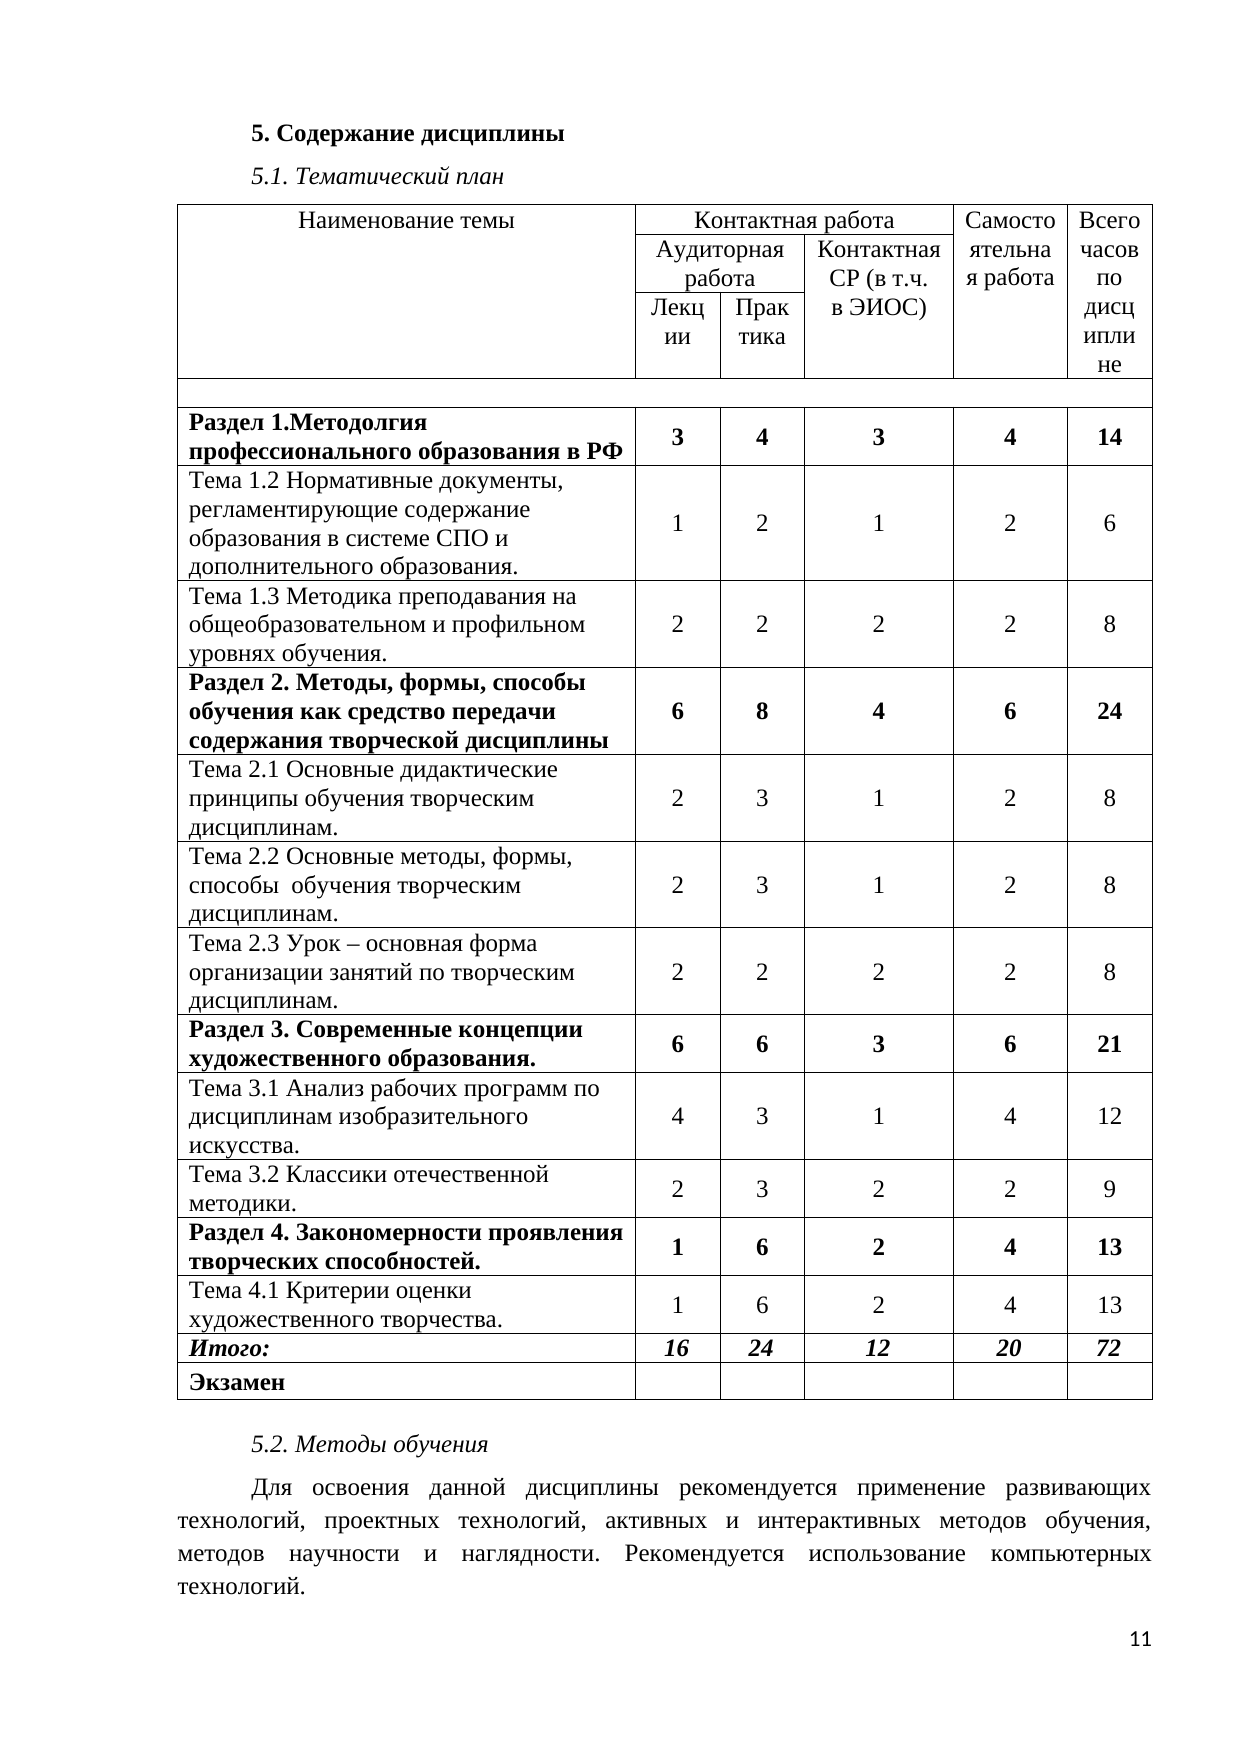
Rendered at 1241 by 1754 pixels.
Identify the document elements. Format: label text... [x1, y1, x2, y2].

table_cell 6 [721, 1015, 804, 1072]
table_cell 2 [805, 928, 953, 1014]
table_cell [636, 1363, 720, 1399]
table_cell 3 [721, 755, 804, 841]
table_cell 3 [636, 408, 720, 465]
table_cell 8 [1068, 755, 1152, 841]
table_header Наименование темы [178, 205, 635, 377]
table_cell 2 [805, 1218, 953, 1275]
table_cell Раздел 2. Методы, формы, способы обучения как средство передачи содержания творческой дисциплины [178, 668, 635, 754]
table_cell 2 [954, 466, 1067, 580]
table_cell 4 [805, 668, 953, 754]
table_cell [954, 1363, 1067, 1399]
table_cell Экзамен [178, 1363, 635, 1399]
table_cell 16 [636, 1334, 720, 1362]
table_cell [178, 379, 1152, 407]
table_cell 3 [721, 1160, 804, 1217]
table_cell Раздел 1.Методолгия профессионального образования в РФ [178, 408, 635, 465]
table_cell 1 [636, 1218, 720, 1275]
table_cell Тема 1.3 Методика преподавания на общеобразовательном и профильном уровнях обучения. [178, 581, 635, 667]
table_cell 2 [636, 928, 720, 1014]
table_cell 6 [636, 668, 720, 754]
table_cell 3 [805, 408, 953, 465]
table_cell Тема 3.1 Анализ рабочих программ по дисциплинам изобразительного искусства. [178, 1073, 635, 1159]
table_cell 4 [721, 408, 804, 465]
table_cell 1 [805, 755, 953, 841]
table_cell 24 [1068, 668, 1152, 754]
table_cell 2 [636, 842, 720, 927]
table_cell 2 [721, 581, 804, 667]
table_cell Тема 2.1 Основные дидактические принципы обучения творческим дисциплинам. [178, 755, 635, 841]
table_cell 1 [636, 466, 720, 580]
table_cell 2 [805, 1276, 953, 1333]
table_cell Тема 2.2 Основные методы, формы, способы обучения творческим дисциплинам. [178, 842, 635, 927]
table_cell 2 [636, 1160, 720, 1217]
table_cell 6 [1068, 466, 1152, 580]
table_cell 4 [636, 1073, 720, 1159]
table_cell 8 [1068, 928, 1152, 1014]
table_cell 24 [721, 1334, 804, 1362]
table_cell 4 [954, 408, 1067, 465]
table_cell 13 [1068, 1276, 1152, 1333]
table_cell 4 [954, 1073, 1067, 1159]
table_header Самостоятельная работа [954, 205, 1067, 377]
text 5.1. Тематический план [177, 161, 1152, 190]
table_cell Тема 4.1 Критерии оценки художественного творчества. [178, 1276, 635, 1333]
table_cell 2 [636, 755, 720, 841]
table_cell [805, 1363, 953, 1399]
table_cell [1068, 1363, 1152, 1399]
table_header Всего часов по дисциплине [1068, 205, 1152, 377]
table_cell 3 [721, 842, 804, 927]
table_cell 2 [954, 928, 1067, 1014]
table_cell 2 [805, 1160, 953, 1217]
table_cell Аудиторная работа [636, 235, 804, 292]
table_cell Тема 1.2 Нормативные документы, регламентирующие содержание образования в системе СПО и дополнительного образования. [178, 466, 635, 580]
table_cell Раздел 4. Закономерности проявления творческих способностей. [178, 1218, 635, 1275]
table_cell 9 [1068, 1160, 1152, 1217]
text 5. Содержание дисциплины [177, 118, 1152, 147]
table_cell 12 [1068, 1073, 1152, 1159]
table_cell 1 [805, 842, 953, 927]
table_cell 6 [721, 1276, 804, 1333]
table_cell Тема 3.2 Классики отечественной методики. [178, 1160, 635, 1217]
table_cell 3 [721, 1073, 804, 1159]
table_cell 1 [636, 1276, 720, 1333]
table_cell 3 [805, 1015, 953, 1072]
table_cell 2 [954, 842, 1067, 927]
table_cell 8 [1068, 842, 1152, 927]
table_cell 1 [805, 466, 953, 580]
table_cell 2 [954, 581, 1067, 667]
table_cell 2 [721, 466, 804, 580]
table_cell Лекции [636, 293, 720, 377]
table_cell 6 [954, 1015, 1067, 1072]
table_cell 4 [954, 1218, 1067, 1275]
table_cell 2 [954, 755, 1067, 841]
table_cell 8 [1068, 581, 1152, 667]
table_cell 20 [954, 1334, 1067, 1362]
table_cell Контактная СР (в т.ч. в ЭИОС) [805, 235, 953, 377]
table_cell 12 [805, 1334, 953, 1362]
table_cell [721, 1363, 804, 1399]
table_cell 8 [721, 668, 804, 754]
table_cell 6 [636, 1015, 720, 1072]
table_cell 2 [954, 1160, 1067, 1217]
table_cell 2 [636, 581, 720, 667]
table_cell 2 [721, 928, 804, 1014]
table_cell Практика [721, 293, 804, 377]
text Для освоения данной дисциплины рекомендуется применение развивающих технологий, проектных технологий, активных и интерактивных методов обучения, методов научности и наглядности. Рекомендуется использование компьютерных технологий. [177, 1472, 1152, 1599]
table_cell 6 [721, 1218, 804, 1275]
table_cell 6 [954, 668, 1067, 754]
table_cell 4 [954, 1276, 1067, 1333]
table_cell Итого: [178, 1334, 635, 1362]
table_cell 2 [805, 581, 953, 667]
table_cell Раздел 3. Современные концепции художественного образования. [178, 1015, 635, 1072]
table_header Контактная работа [636, 205, 953, 234]
table_cell 13 [1068, 1218, 1152, 1275]
table_cell 1 [805, 1073, 953, 1159]
table_cell 21 [1068, 1015, 1152, 1072]
table_cell Тема 2.3 Урок – основная форма организации занятий по творческим дисциплинам. [178, 928, 635, 1014]
table_cell 14 [1068, 408, 1152, 465]
text 5.2. Методы обучения [177, 1429, 1152, 1457]
table_cell 72 [1068, 1334, 1152, 1362]
